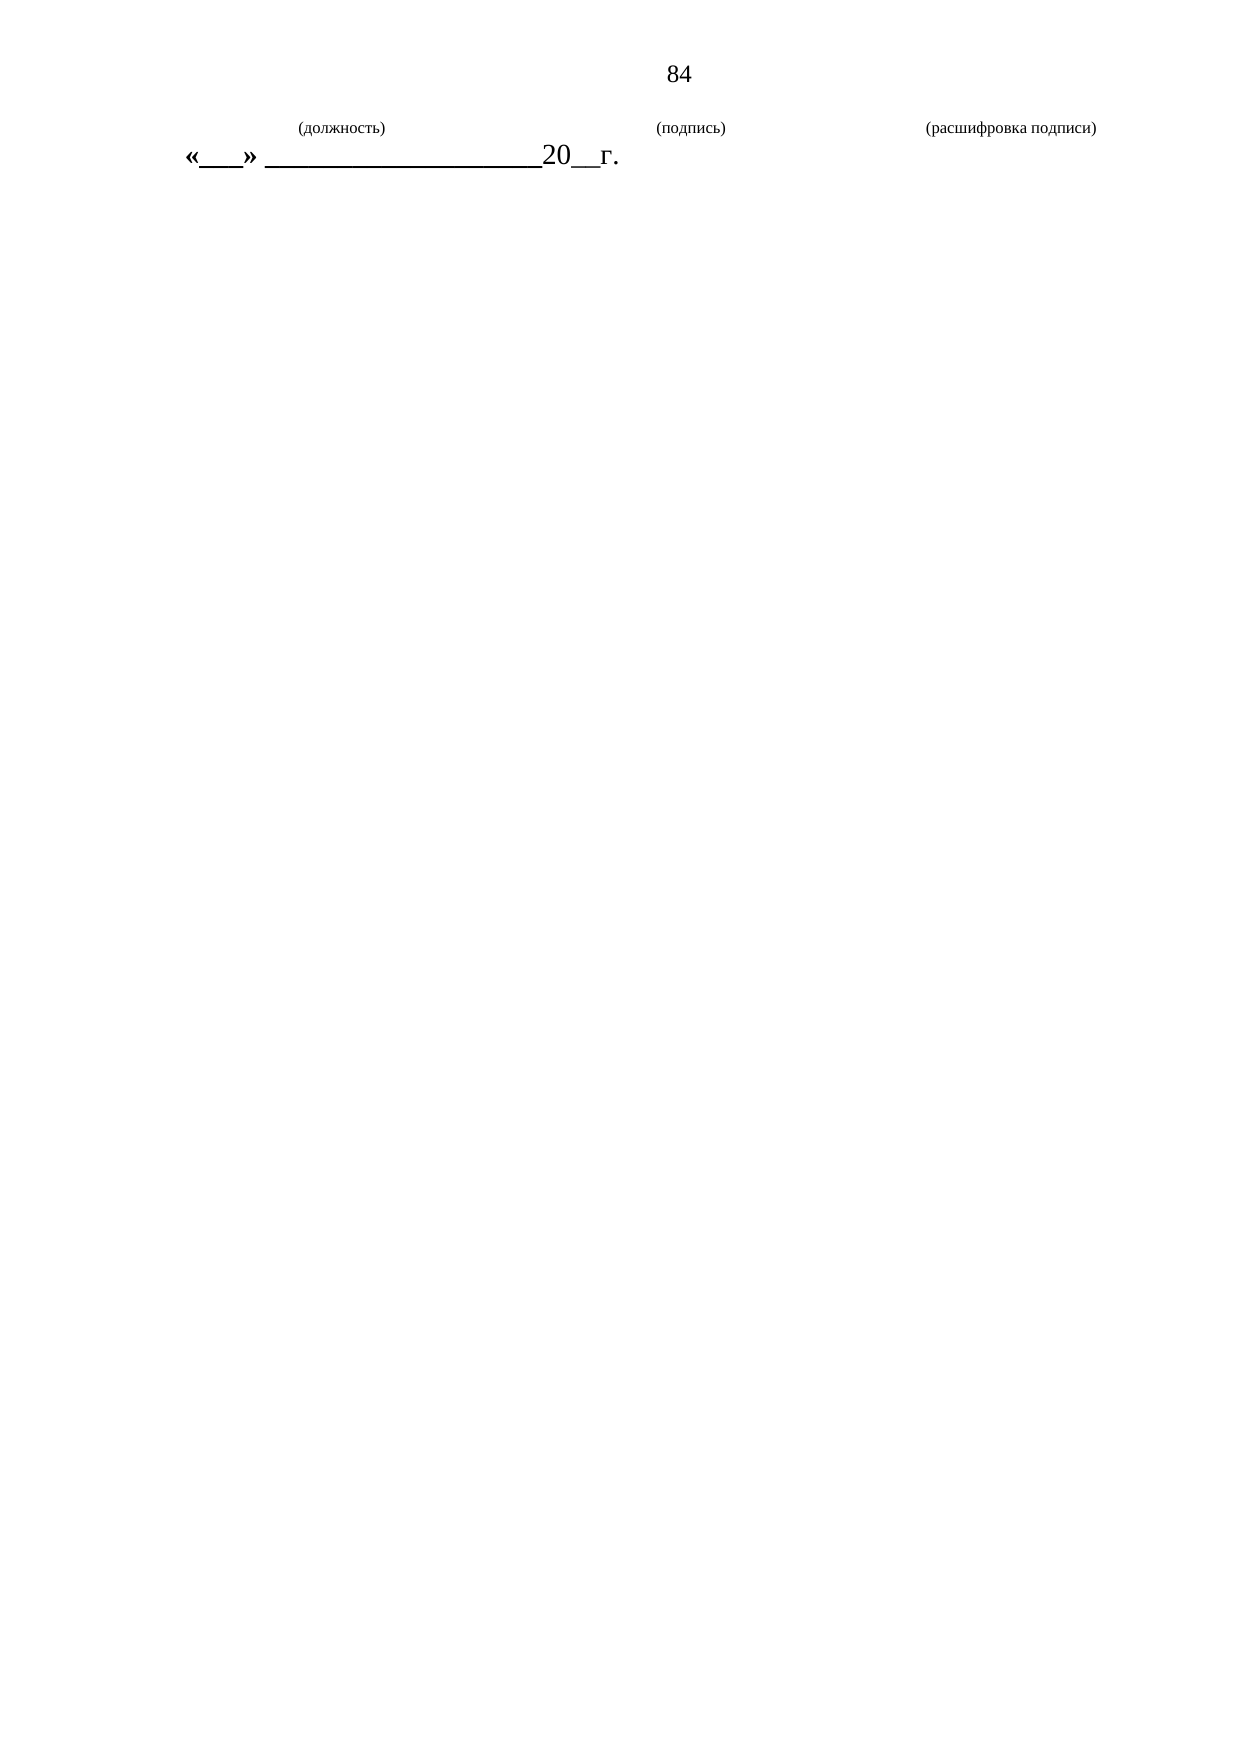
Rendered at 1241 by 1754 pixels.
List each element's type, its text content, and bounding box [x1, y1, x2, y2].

text «___» ___________________20__г. [177, 137, 1181, 171]
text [177, 118, 1181, 137]
